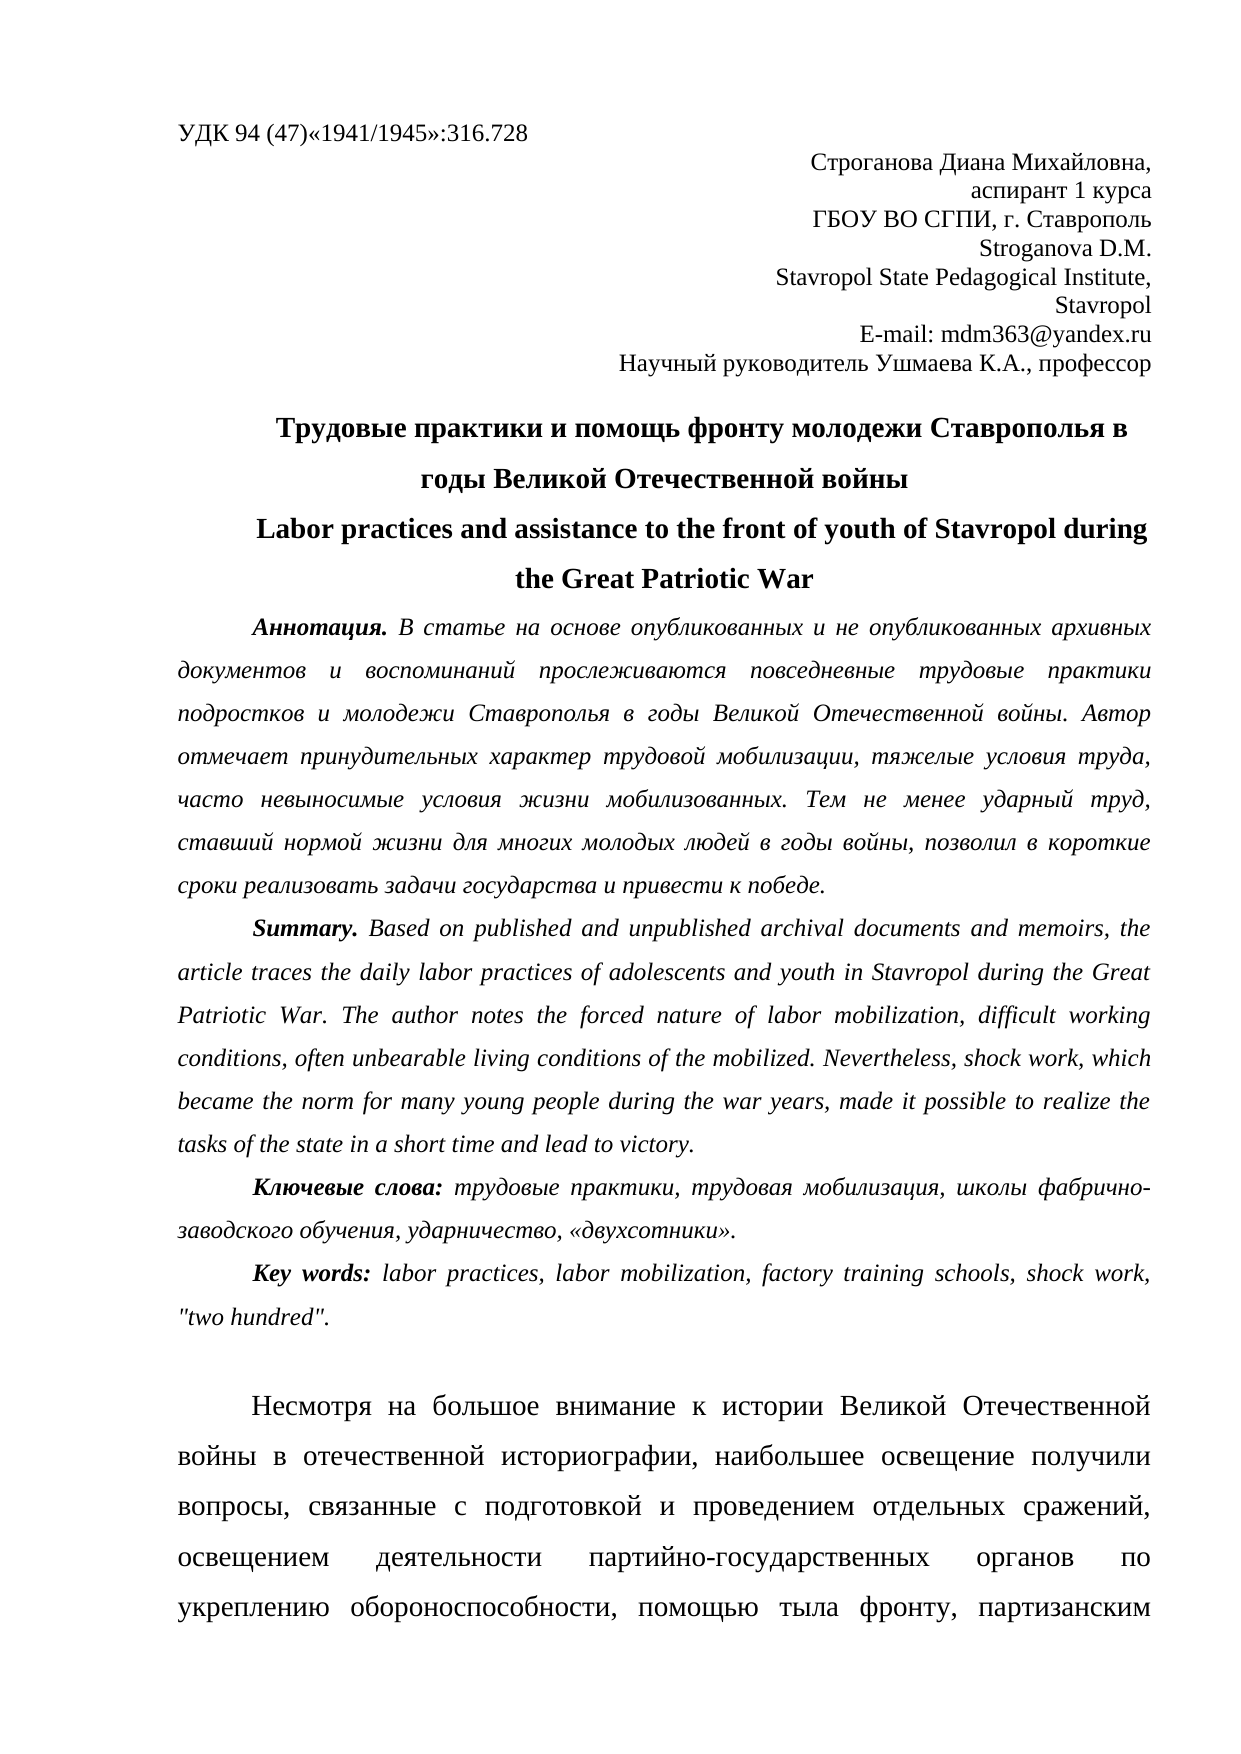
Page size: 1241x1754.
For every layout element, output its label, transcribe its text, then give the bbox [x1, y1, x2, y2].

text Строганова Диана Михайловна, [177, 147, 1152, 176]
text E-mail: mdm363@yandex.ru [177, 319, 1152, 348]
text Stavropol [177, 291, 1152, 319]
text Summary. Based on published and unpublished archival documents and memoirs, the article traces the daily labor practices of adolescents and youth in Stavropol during the Great Patriotic War. The author notes the forced nature of labor mobilization, difficult working conditions, often unbearable living conditions of the mobilized. Nevertheless, shock work, which became the norm for many young people during the war years, made it possible to realize the tasks of the state in a short time and lead to victory. [177, 913, 1152, 1158]
text аспирант 1 курса [177, 176, 1152, 204]
text Трудовые практики и помощь фронту молодежи Ставрополья в годы Великой Отечественной войны [177, 410, 1152, 494]
text Labor practices and assistance to the front of youth of Stavropol during the Great Patriotic War [177, 511, 1152, 595]
text Stavropol State Pedagogical Institute, [177, 262, 1152, 291]
text Ключевые слова: трудовые практики, трудовая мобилизация, школы фабрично-заводского обучения, ударничество, «двухсотники». [177, 1172, 1152, 1244]
text УДК 94 (47)«1941/1945»:316.728 [177, 118, 1152, 147]
text Key words: labor practices, labor mobilization, factory training schools, shock work, "two hundred". [177, 1258, 1152, 1330]
text Аннотация. В статье на основе опубликованных и не опубликованных архивных документов и воспоминаний прослеживаются повседневные трудовые практики подростков и молодежи Ставрополья в годы Великой Отечественной войны. Автор отмечает принудительных характер трудовой мобилизации, тяжелые условия труда, часто невыносимые условия жизни мобилизованных. Тем не менее ударный труд, ставший нормой жизни для многих молодых людей в годы войны, позволил в короткие сроки реализовать задачи государства и привести к победе. [177, 612, 1152, 899]
text Stroganova D.M. [177, 233, 1152, 262]
text Научный руководитель Ушмаева К.А., профессор [177, 348, 1152, 377]
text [177, 1388, 1152, 1623]
text ГБОУ ВО СГПИ, г. Ставрополь [177, 204, 1152, 233]
